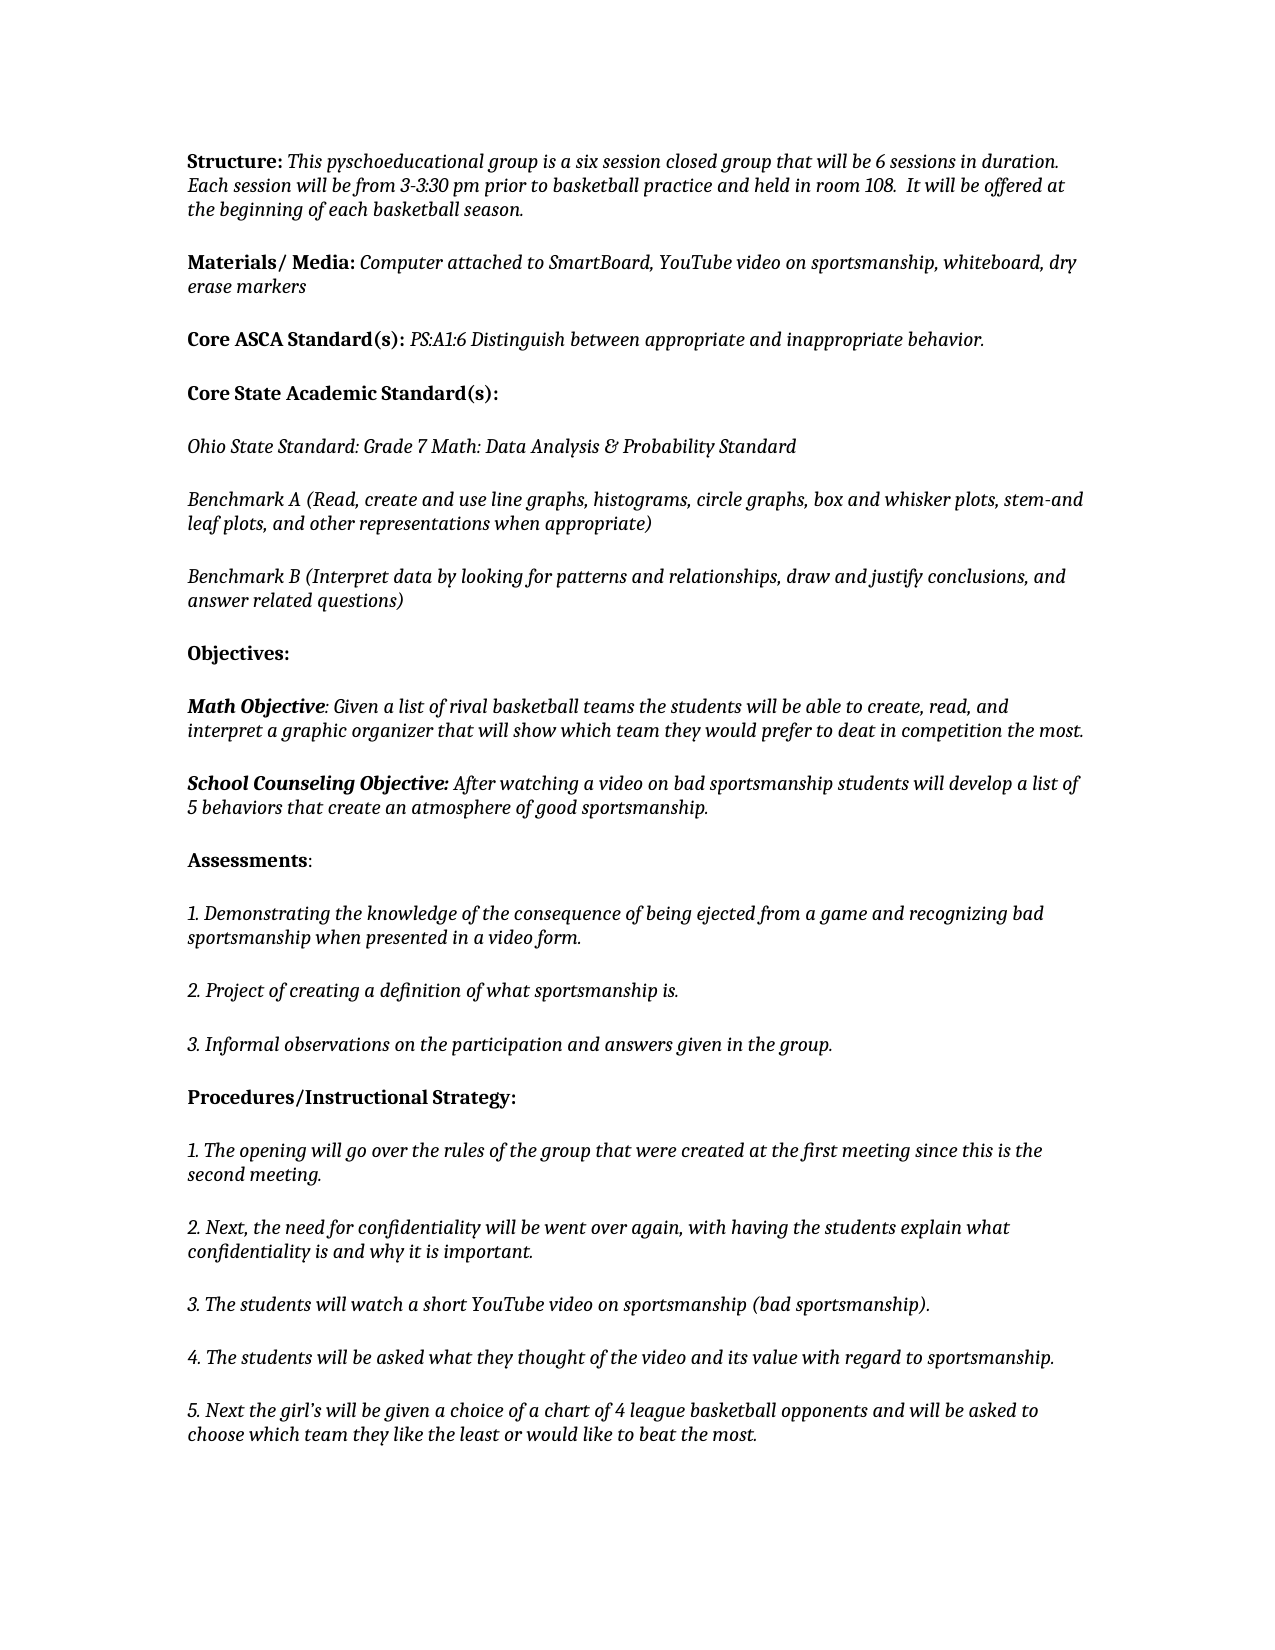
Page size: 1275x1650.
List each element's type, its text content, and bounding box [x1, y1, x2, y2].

text Objectives: [187, 642, 1087, 666]
text Structure: This pyschoeducational group is a six session closed group that will be 6 sessions in duration. Each session will be from 3-3:30 pm prior to basketball practice and held in room 108. It will be offered at the beginning of each basketball season. [187, 150, 1087, 222]
text Materials/ Media: Computer attached to SmartBoard, YouTube video on sportsmanship, whiteboard, dry erase markers [187, 251, 1087, 299]
text School Counseling Objective: After watching a video on bad sportsmanship students will develop a list of 5 behaviors that create an atmosphere of good sportsmanship. [187, 772, 1087, 820]
text 3. The students will watch a short YouTube video on sportsmanship (bad sportsmanship). [187, 1293, 1087, 1317]
text 3. Informal observations on the participation and answers given in the group. [187, 1032, 1087, 1056]
text Benchmark B (Interpret data by looking for patterns and relationships, draw and justify conclusions, and answer related questions) [187, 564, 1087, 612]
text 2. Next, the need for confidentiality will be went over again, with having the students explain what confidentiality is and why it is important. [187, 1216, 1087, 1263]
text Core State Academic Standard(s): [187, 381, 1087, 405]
text Math Objective: Given a list of rival basketball teams the students will be able to create, read, and interpret a graphic organizer that will show which team they would prefer to deat in competition the most. [187, 695, 1087, 743]
text Ohio State Standard: Grade 7 Math: Data Analysis & Probability Standard [187, 434, 1087, 458]
text Core ASCA Standard(s): PS:A1:6 Distinguish between appropriate and inappropriate behavior. [187, 328, 1087, 352]
text Benchmark A (Read, create and use line graphs, histograms, circle graphs, box and whisker plots, stem-and leaf plots, and other representations when appropriate) [187, 487, 1087, 535]
text 5. Next the girl’s will be given a choice of a chart of 4 league basketball opponents and will be asked to choose which team they like the least or would like to beat the most. [187, 1399, 1087, 1447]
text 1. The opening will go over the rules of the group that were created at the first meeting since this is the second meeting. [187, 1138, 1087, 1186]
text Procedures/Instructional Strategy: [187, 1085, 1087, 1109]
text 4. The students will be asked what they thought of the video and its value with regard to sportsmanship. [187, 1346, 1087, 1370]
text Assessments: [187, 849, 1087, 873]
text 1. Demonstrating the knowledge of the consequence of being ejected from a game and recognizing bad sportsmanship when presented in a video form. [187, 902, 1087, 950]
text 2. Project of creating a definition of what sportsmanship is. [187, 979, 1087, 1003]
